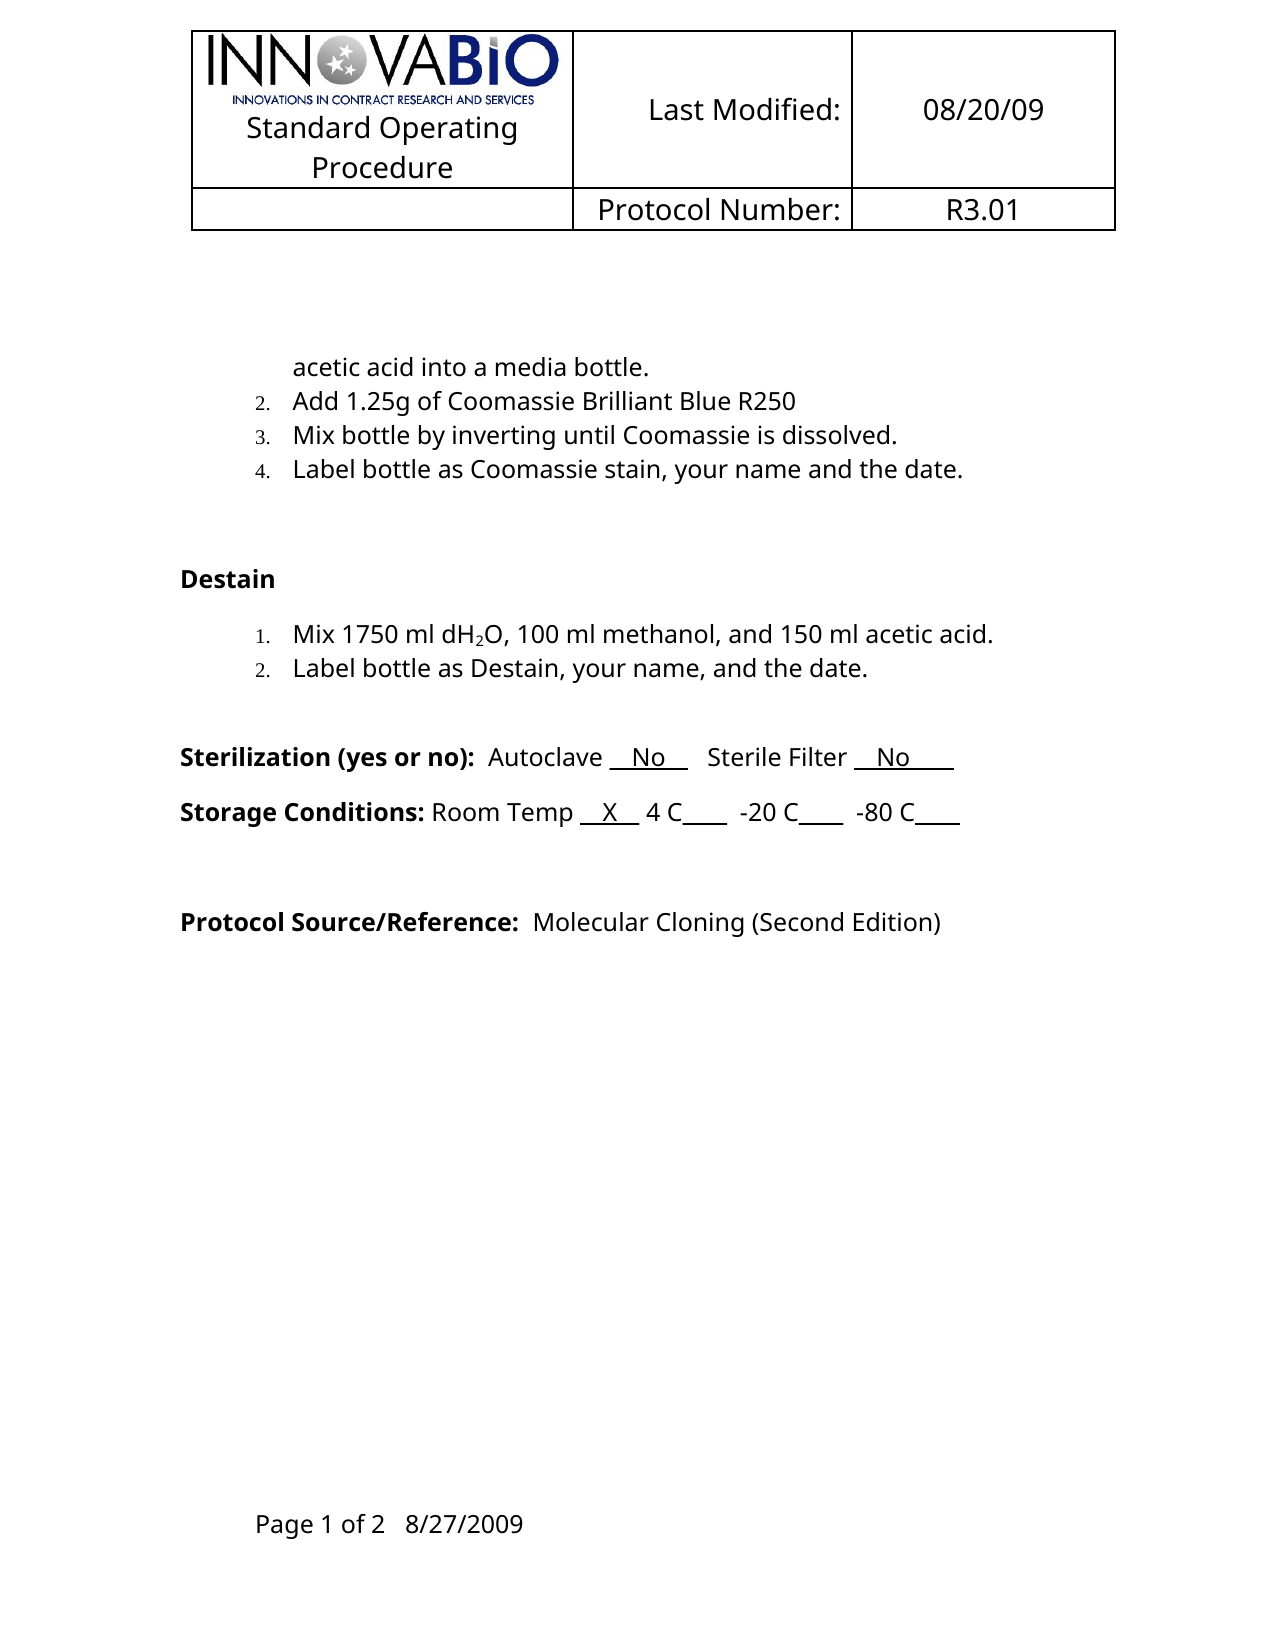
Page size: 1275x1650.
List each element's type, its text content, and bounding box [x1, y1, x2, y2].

text Sterilization (yes or no): Autoclave __No__ Sterile Filter __No _ [180, 740, 1080, 774]
subtitle Protocol Source/Reference: Molecular Cloning (Second Edition) [180, 904, 1080, 938]
list Mix 1750 ml dH2O, 100 ml methanol, and 150 ml acetic acid. [255, 617, 1080, 651]
subtitle Label bottle as Coomassie stain, your name and the date. [255, 452, 1080, 486]
subtitle Add 1.25g of Coomassie Brilliant Blue R250 [255, 384, 1080, 418]
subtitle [255, 350, 1080, 384]
text Storage Conditions: Room Temp __X__ 4 C____ -20 C____ -80 C____ [180, 794, 1080, 829]
picture [203, 32, 562, 108]
subtitle Mix bottle by inverting until Coomassie is dissolved. [255, 418, 1080, 452]
list Label bottle as Destain, your name, and the date. [255, 651, 1080, 685]
text Destain [180, 562, 1080, 596]
